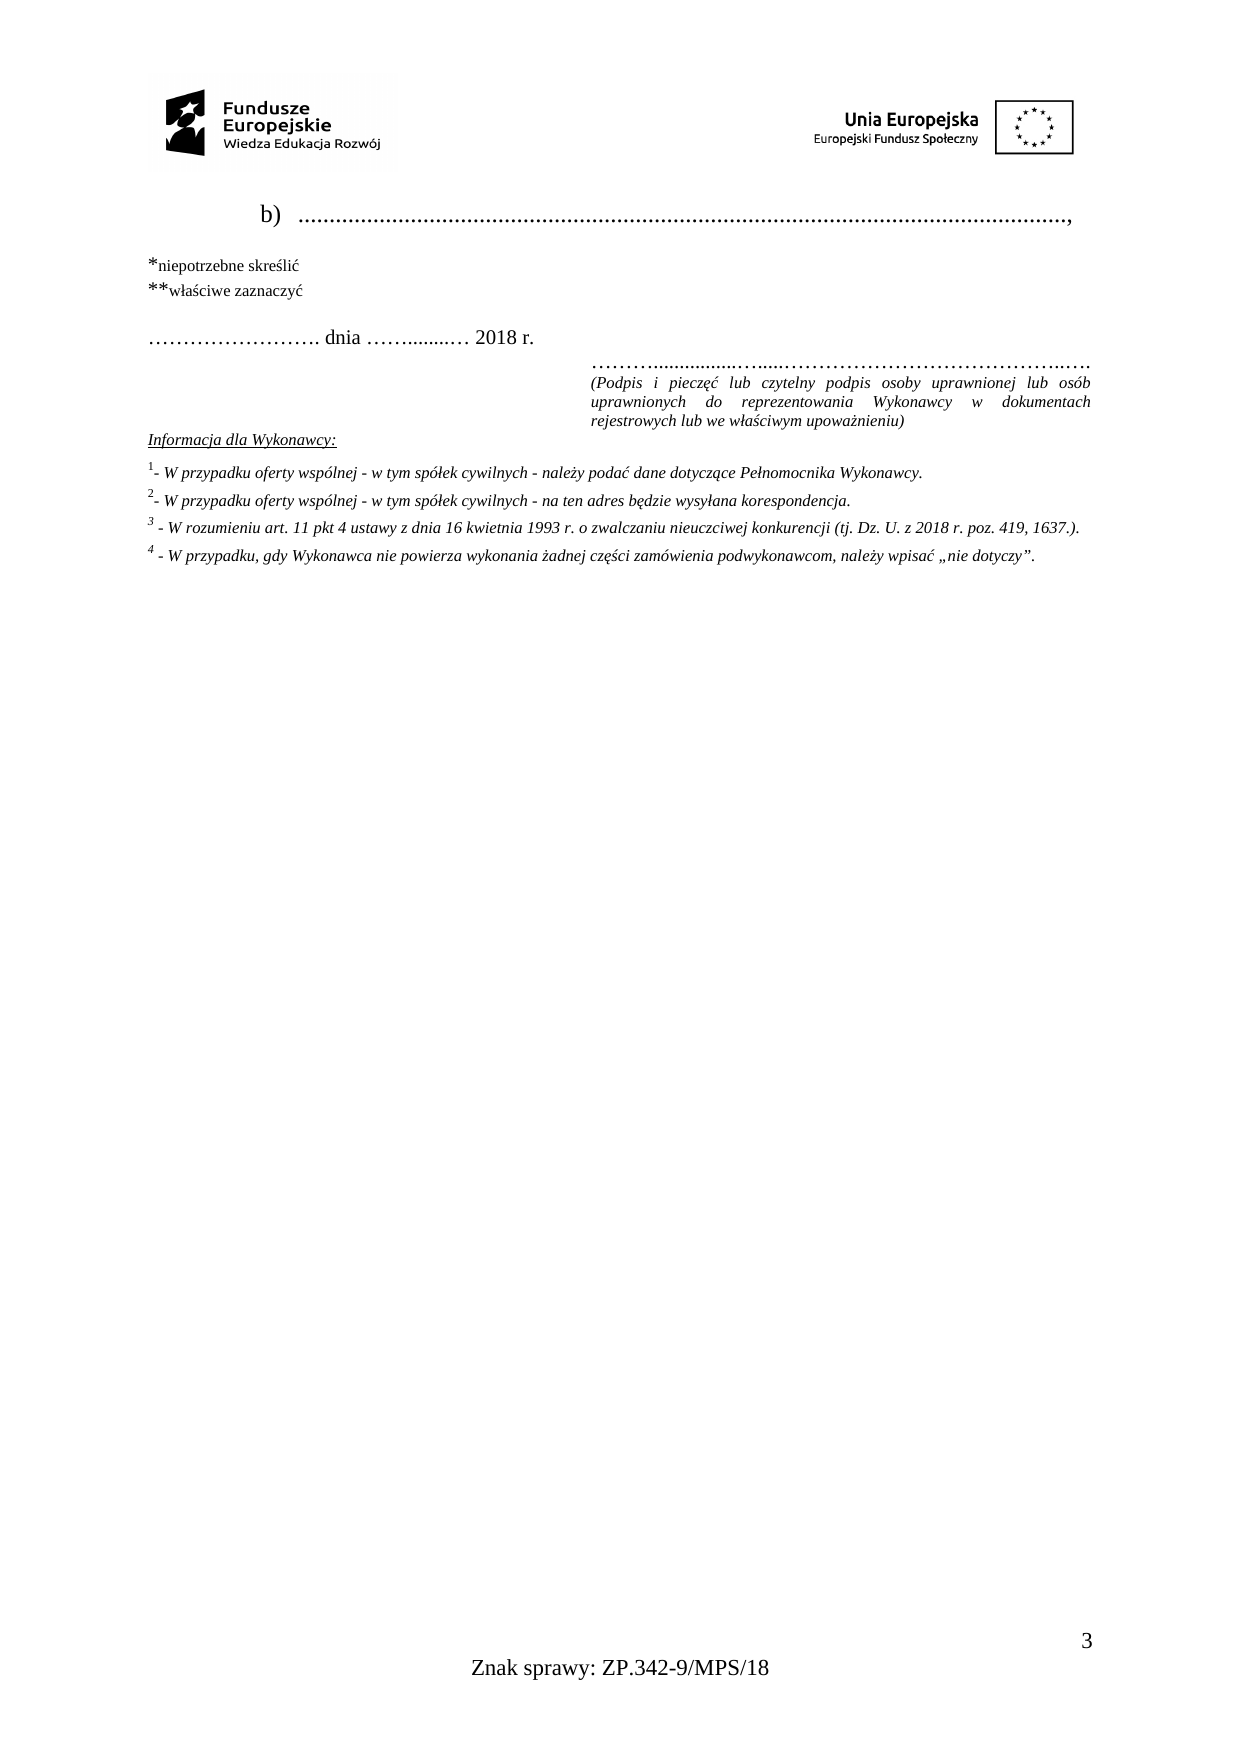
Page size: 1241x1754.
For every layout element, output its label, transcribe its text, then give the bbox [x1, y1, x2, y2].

picture [796, 82, 1090, 172]
list ..........................................................................................................................., [260, 199, 1093, 228]
text Informacja dla Wykonawcy: [148, 430, 1093, 449]
text ………................….....…………………………………..…. [591, 349, 1093, 373]
text (Podpis i pieczęć lub czytelny podpis osoby uprawnionej lub osób uprawnionych do reprezentowania Wykonawcy w dokumentach rejestrowych lub we właściwym upoważnieniu) [591, 373, 1093, 430]
text 4 - W przypadku, gdy Wykonawca nie powierza wykonania żadnej części zamówienia podwykonawcom, należy wpisać „nie dotyczy”. [148, 542, 1093, 566]
text 3 - W rozumieniu art. 11 pkt 4 ustawy z dnia 16 kwietnia 1993 r. o zwalczaniu nieuczciwej konkurencji (tj. Dz. U. z 2018 r. poz. 419, 1637.). [148, 514, 1093, 538]
picture [147, 73, 398, 172]
text **właściwe zaznaczyć [148, 276, 1093, 301]
text ……………………. dnia ……........… 2018 r. [148, 324, 1093, 349]
text 2- W przypadku oferty wspólnej - w tym spółek cywilnych - na ten adres będzie wysyłana korespondencja. [148, 487, 1093, 511]
text 1- W przypadku oferty wspólnej - w tym spółek cywilnych - należy podać dane dotyczące Pełnomocnika Wykonawcy. [148, 459, 1093, 483]
text *niepotrzebne skreślić [148, 252, 1093, 276]
